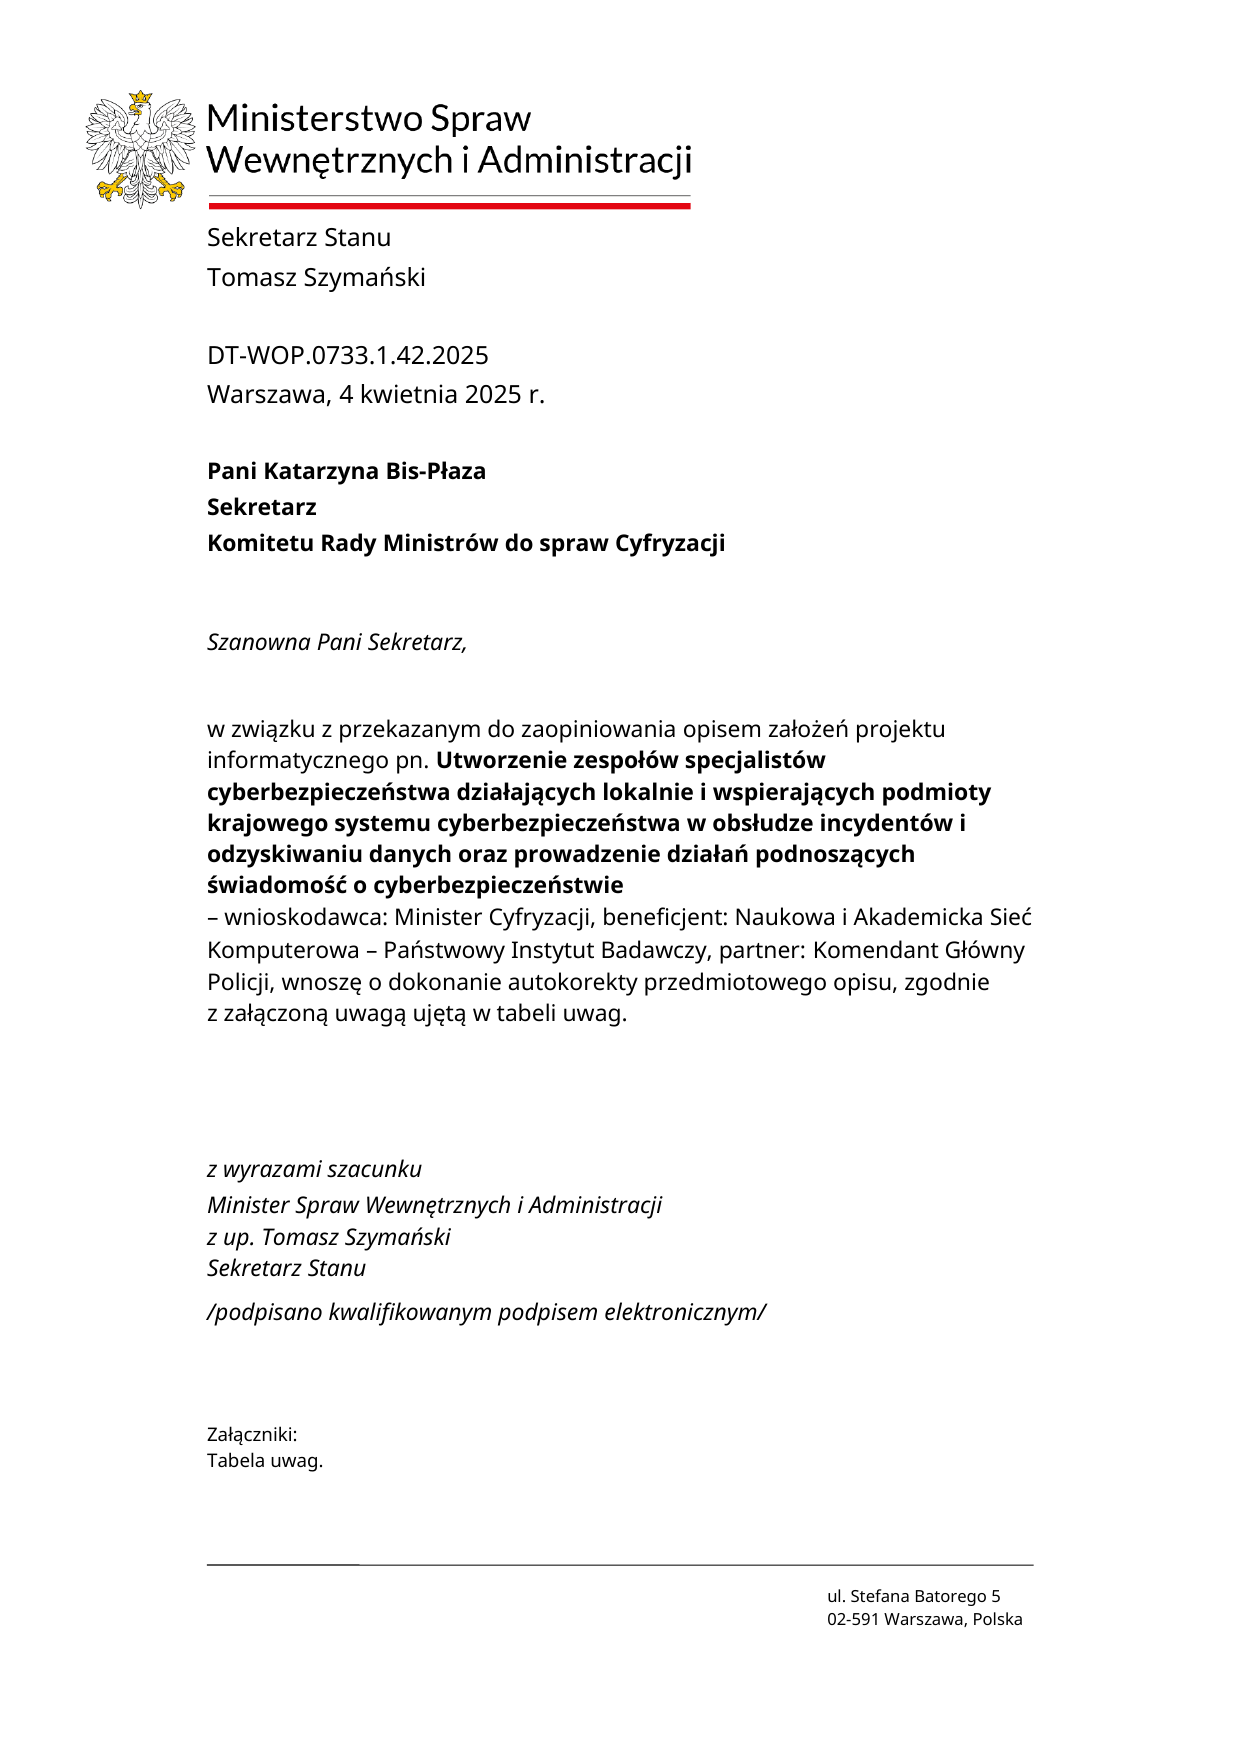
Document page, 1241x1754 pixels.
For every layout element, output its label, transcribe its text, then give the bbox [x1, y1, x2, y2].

text Sekretarz [207, 491, 1033, 522]
text w związku z przekazanym do zaopiniowania opisem założeń projektu informatycznego pn. Utworzenie zespołów specjalistów cyberbezpieczeństwa działających lokalnie i wspierających podmioty krajowego systemu cyberbezpieczeństwa w obsłudze incydentów i odzyskiwaniu danych oraz prowadzenie działań podnoszących świadomość o cyberbezpieczeństwie – wnioskodawca: Minister Cyfryzacji, beneficjent: Naukowa i Akademicka Sieć Komputerowa – Państwowy Instytut Badawczy, partner: Komendant Główny Policji, wnoszę o dokonanie autokorekty przedmiotowego opisu, zgodnie z załączoną uwagą ujętą w tabeli uwag. [207, 713, 1033, 1028]
text Tabela uwag. [207, 1447, 1033, 1472]
text Szanowna Pani Sekretarz, [207, 625, 1033, 657]
text Warszawa, 4 kwietnia 2025 r. [207, 377, 1033, 411]
text Sekretarz Stanu [207, 220, 1033, 254]
text /podpisano kwalifikowanym podpisem elektronicznym/ [207, 1295, 1033, 1327]
text Załączniki: [207, 1421, 1033, 1447]
text Tomasz Szymański [207, 259, 1033, 293]
text Pani Katarzyna Bis-Płaza [207, 455, 1033, 486]
text Komitetu Rady Ministrów do spraw Cyfryzacji [207, 527, 1033, 558]
text z wyrazami szacunku [207, 1153, 1033, 1184]
text DT-WOP.0733.1.42.2025 [207, 338, 1033, 372]
picture [76, 81, 699, 216]
text Minister Spraw Wewnętrznych i Administracji z up. Tomasz Szymański Sekretarz Stanu [207, 1189, 1033, 1283]
